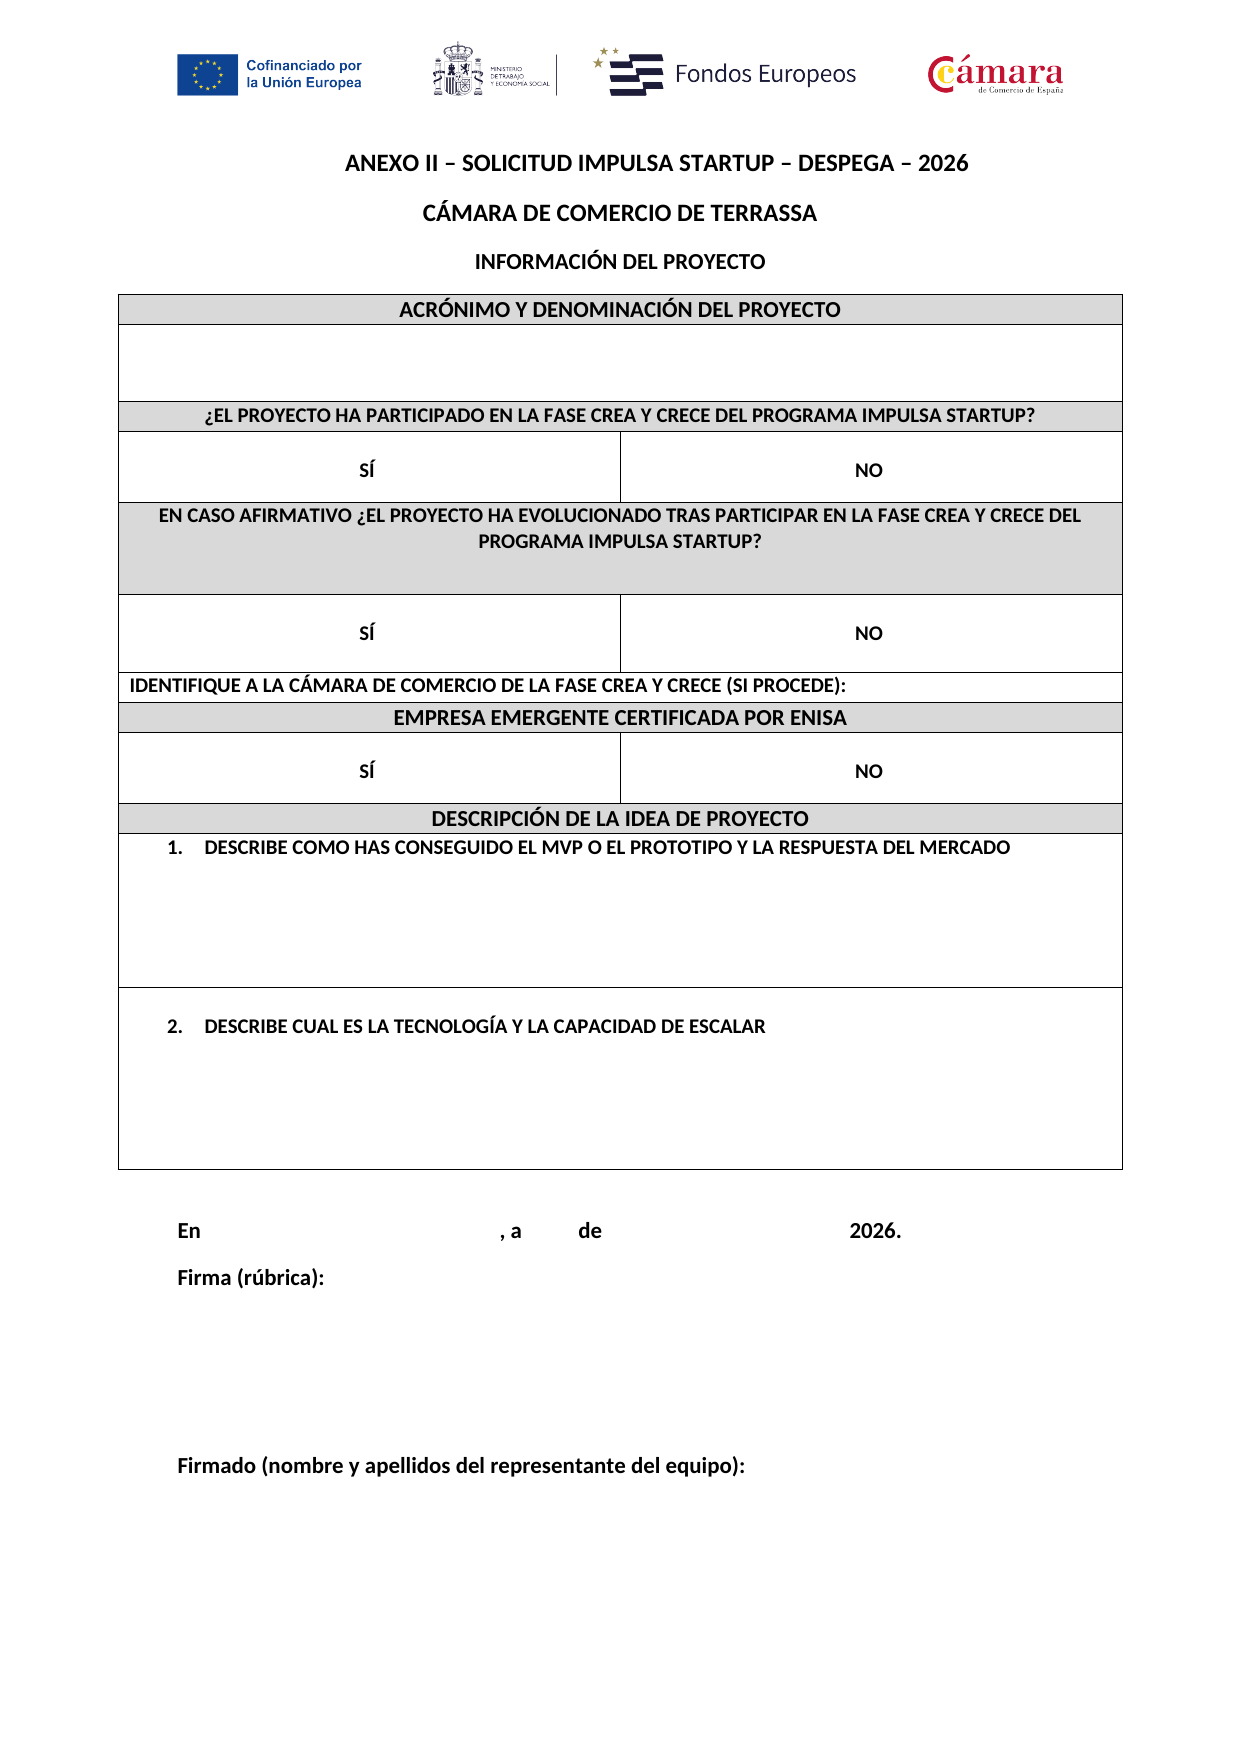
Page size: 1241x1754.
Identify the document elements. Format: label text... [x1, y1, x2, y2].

table_cell Identifique a la Cámara de Comercio de la FAse crea y crece (sI PROCEDE): [119, 673, 1122, 702]
text INFORMACIÓN DEL PROYECTO [177, 247, 1063, 275]
table_cell eN CASO AFIRMATIVO ¿eL PROYECTO HA EVOLUCIONADO TRAS PARTICIPAR EN LA faSE CREA Y cRECE DEL pROGRAMA iMPULSA STARTUP? [119, 503, 1122, 594]
table_cell DESCRIPCIÓN DE LA IDEA DE PROYECTO [119, 804, 1122, 833]
text Firmado (nombre y apellidos del representante del equipo): [177, 1451, 1063, 1479]
table_cell nO [621, 432, 1122, 502]
table_cell Describe cual es la tecnología y la Capacidad de escalar [119, 988, 1122, 1169]
table_cell ¿eL PROYECTO HA PARTICIPADO EN LA faSE CREA Y cRECE DEL pROGRAMA iMPULSA STARTUP? [119, 402, 1122, 431]
table_cell [119, 325, 1122, 401]
text En , a de 2026. [177, 1217, 1063, 1244]
text CÁMARA DE COMERCIO DE TERRASSA [177, 197, 1063, 228]
table_cell sÍ [119, 595, 620, 672]
table_cell nO [621, 595, 1122, 672]
table_cell EMPRESA EMERGENTE CERTIFICADA POR enISA [119, 703, 1122, 732]
picture [177, 41, 1063, 96]
table_cell sÍ [119, 733, 620, 803]
text Firma (rúbrica): [177, 1263, 1063, 1291]
table_cell sÍ [119, 432, 620, 502]
table_cell DESCRIBE COMO HAS CONSEGUIDO EL MVP O EL PROTOTIPO Y LA RESPUESTA DEL MERCADO [119, 834, 1122, 987]
table_header Acrónimo y denominación del proyecto [119, 295, 1122, 324]
text ANEXO II – SOLICITUD IMPULSA STARTUP – DESPEGA – 2026 [177, 148, 1063, 178]
table_cell nO [621, 733, 1122, 803]
